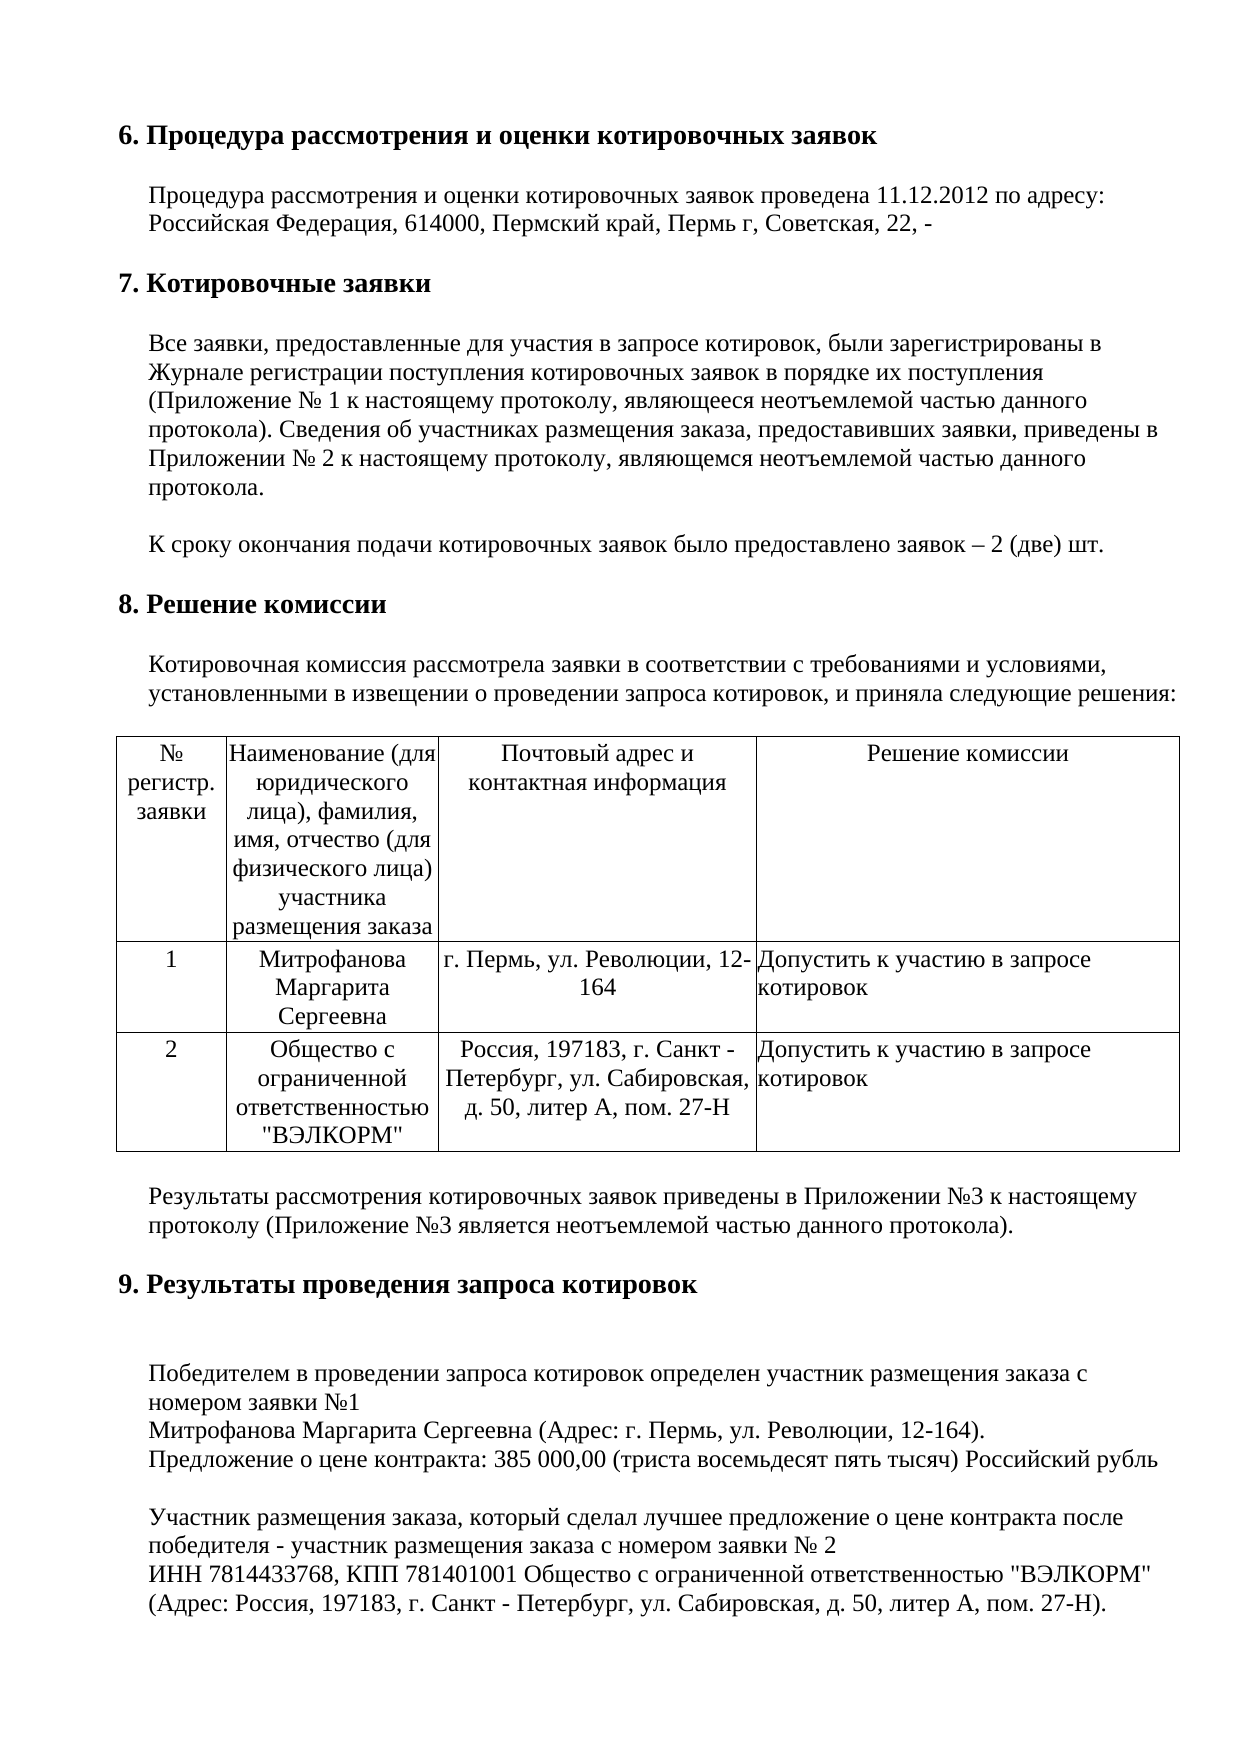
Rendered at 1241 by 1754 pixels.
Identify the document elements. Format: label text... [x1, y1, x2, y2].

text Результаты рассмотрения котировочных заявок приведены в Приложении №3 к настоящему протоколу (Приложение №3 является неотъемлемой частью данного протокола). [148, 1181, 1181, 1238]
table_cell 2 [117, 1033, 226, 1151]
text 7. Котировочные заявки [118, 266, 1181, 299]
text 6. Процедура рассмотрения и оценки котировочных заявок [118, 118, 1181, 151]
table_header Наименование (для юридического лица), фамилия, имя, отчество (для физического лица) участника размещения заказа [227, 737, 438, 941]
text 8. Решение комиссии [118, 587, 1181, 620]
text К сроку окончания подачи котировочных заявок было предоставлено заявок – 2 (две) шт. [148, 529, 1181, 558]
text Все заявки, предоставленные для участия в запросе котировок, были зарегистрированы в Журнале регистрации поступления котировочных заявок в порядке их поступления (Приложение № 1 к настоящему протоколу, являющееся неотъемлемой частью данного протокола). Сведения об участниках размещения заказа, предоставивших заявки, приведены в Приложении № 2 к настоящему протоколу, являющемся неотъемлемой частью данного протокола. [148, 328, 1181, 500]
table_header Почтовый адрес и контактная информация [439, 737, 756, 941]
table_cell Общество с ограниченной ответственностью "ВЭЛКОРМ" [227, 1033, 438, 1151]
table_cell Допустить к участию в запросе котировок [757, 942, 1179, 1032]
table_cell г. Пермь, ул. Революции, 12-164 [439, 942, 756, 1032]
table_header № регистр. заявки [117, 737, 226, 941]
text 9. Результаты проведения запроса котировок [118, 1268, 1181, 1300]
text Процедура рассмотрения и оценки котировочных заявок проведена 11.12.2012 по адресу: Российская Федерация, 614000, Пермский край, Пермь г, Советская, 22, - [148, 180, 1181, 237]
text Котировочная комиссия рассмотрела заявки в соответствии с требованиями и условиями, установленными в извещении о проведении запроса котировок, и приняла следующие решения: [148, 649, 1181, 707]
table_header Решение комиссии [757, 737, 1179, 941]
table_cell 1 [117, 942, 226, 1032]
table_cell Допустить к участию в запросе котировок [757, 1033, 1179, 1151]
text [148, 1329, 1181, 1617]
table_cell Митрофанова Маргарита Сергеевна [227, 942, 438, 1032]
table_cell Россия, 197183, г. Санкт - Петербург, ул. Сабировская, д. 50, литер А, пом. 27-Н [439, 1033, 756, 1151]
